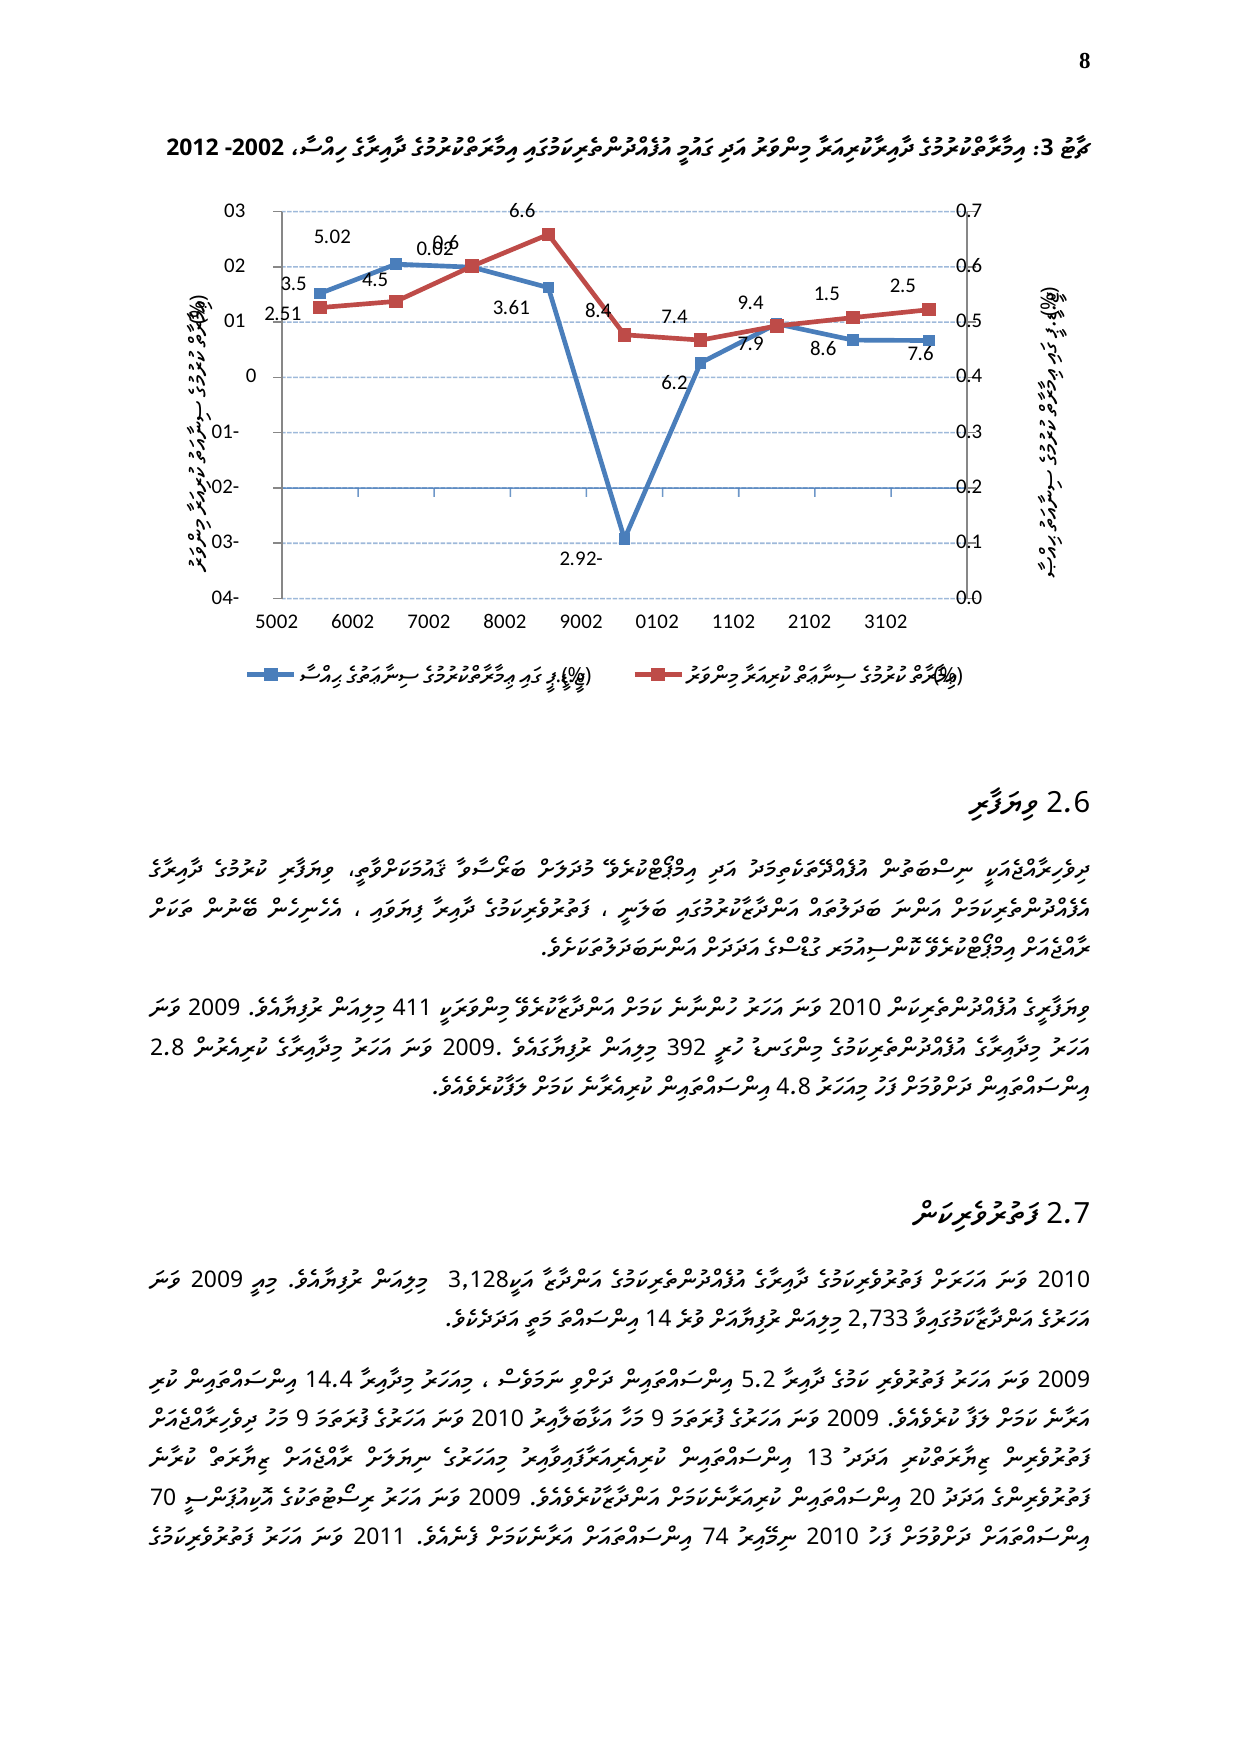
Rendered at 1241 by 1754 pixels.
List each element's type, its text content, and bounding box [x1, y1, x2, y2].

text 2.7 ފަތުރުވެރިކަން [150, 1192, 1090, 1236]
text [150, 1362, 1090, 1554]
text 2.6 ވިޔަފާރި [150, 782, 1090, 825]
text ދިވެހިރާއްޖެއަކީ ނިސްބަތުން އުފެއްދޭތަކެތިމަދު އަދި އިމްޕޯޓްކުރެވޭ މުދަލަށް ބަރޯސާވާ ޤައުމަކަށްވާތީ، ވިޔަފާރި ކުރުމުގެ ދާއިރާގެ އެފެއްދުންތެރިކަމަށް އަންނަ ބަދަލުތައް އަންދާޒާކުރުމުގައި ބަލަނީ ، ފަތުރުވެރިކަމުގެ ދާއިރާ ފިޔަވައި ، އެހެނިހެން ބޭނުން ތަކަށް ރާއްޖެއަށް އިމްޕޯޓްކުރެވޭ ކޮންސިއުމަރ ގުޑްސްގެ އަދަދަށް އަންނަބަދަލުތަކަށެވެ. [150, 852, 1090, 965]
text ވިޔަފާރީގެ އުފެއްދުންތެރިކަން 2010 ވަނަ އަހަރު ހުންނާނެ ކަމަށް އަންދާޒާކުރެވޭ މިންވަރަކީ 411 މިލިއަން ރުފިޔާއެވެ. 2009 ވަނަ އަހަރު މިދާއިރާގެ އުފެއްދުންތެރިކަމުގެ މިންގަނޑު ހުރީ 392 މިލިއަން ރުފިޔާގައެވެ .2009 ވަނަ އަހަރު މިދާއިރާގެ ކުރިއެރުން 2.8 އިންސައްތައިން ދަށްވުމަށް ފަހު މިއަހަރު 4.8 އިންސައްތައިން ކުރިއެރާނެ ކަމަށް ލަފާކުރެވެއެވެ. [150, 991, 1090, 1104]
text 2010 ވަނަ އަހަރަށް ފަތުރުވެރިކަމުގެ ދާއިރާގެ އުފެއްދުންތެރިކަމުގެ އަންދާޒާ އަކީ3,128 މިލިއަން ރުފިޔާއެވެ. މިއީ 2009 ވަނަ އަހަރުގެ އަންދާޒާކަމުގައިވާ 2,733 މިލިއަން ރުފިޔާއަށް ވުރެ 14 އިންސައްތަ މަތީ އަދަދެކެވެ. [150, 1263, 1090, 1337]
text ޗާޓު 3: އިމާރާތްކުރުމުގެ ދާއިރާކުރިއަރާ މިންވަރު އަދި ގައުމީ އުފެއްދުންތެރިކަމުގައި އިމާރަތްކުރުމުގެ ދާއިރާގެ ހިއްސާ، 2002- 2012 [150, 131, 1090, 166]
